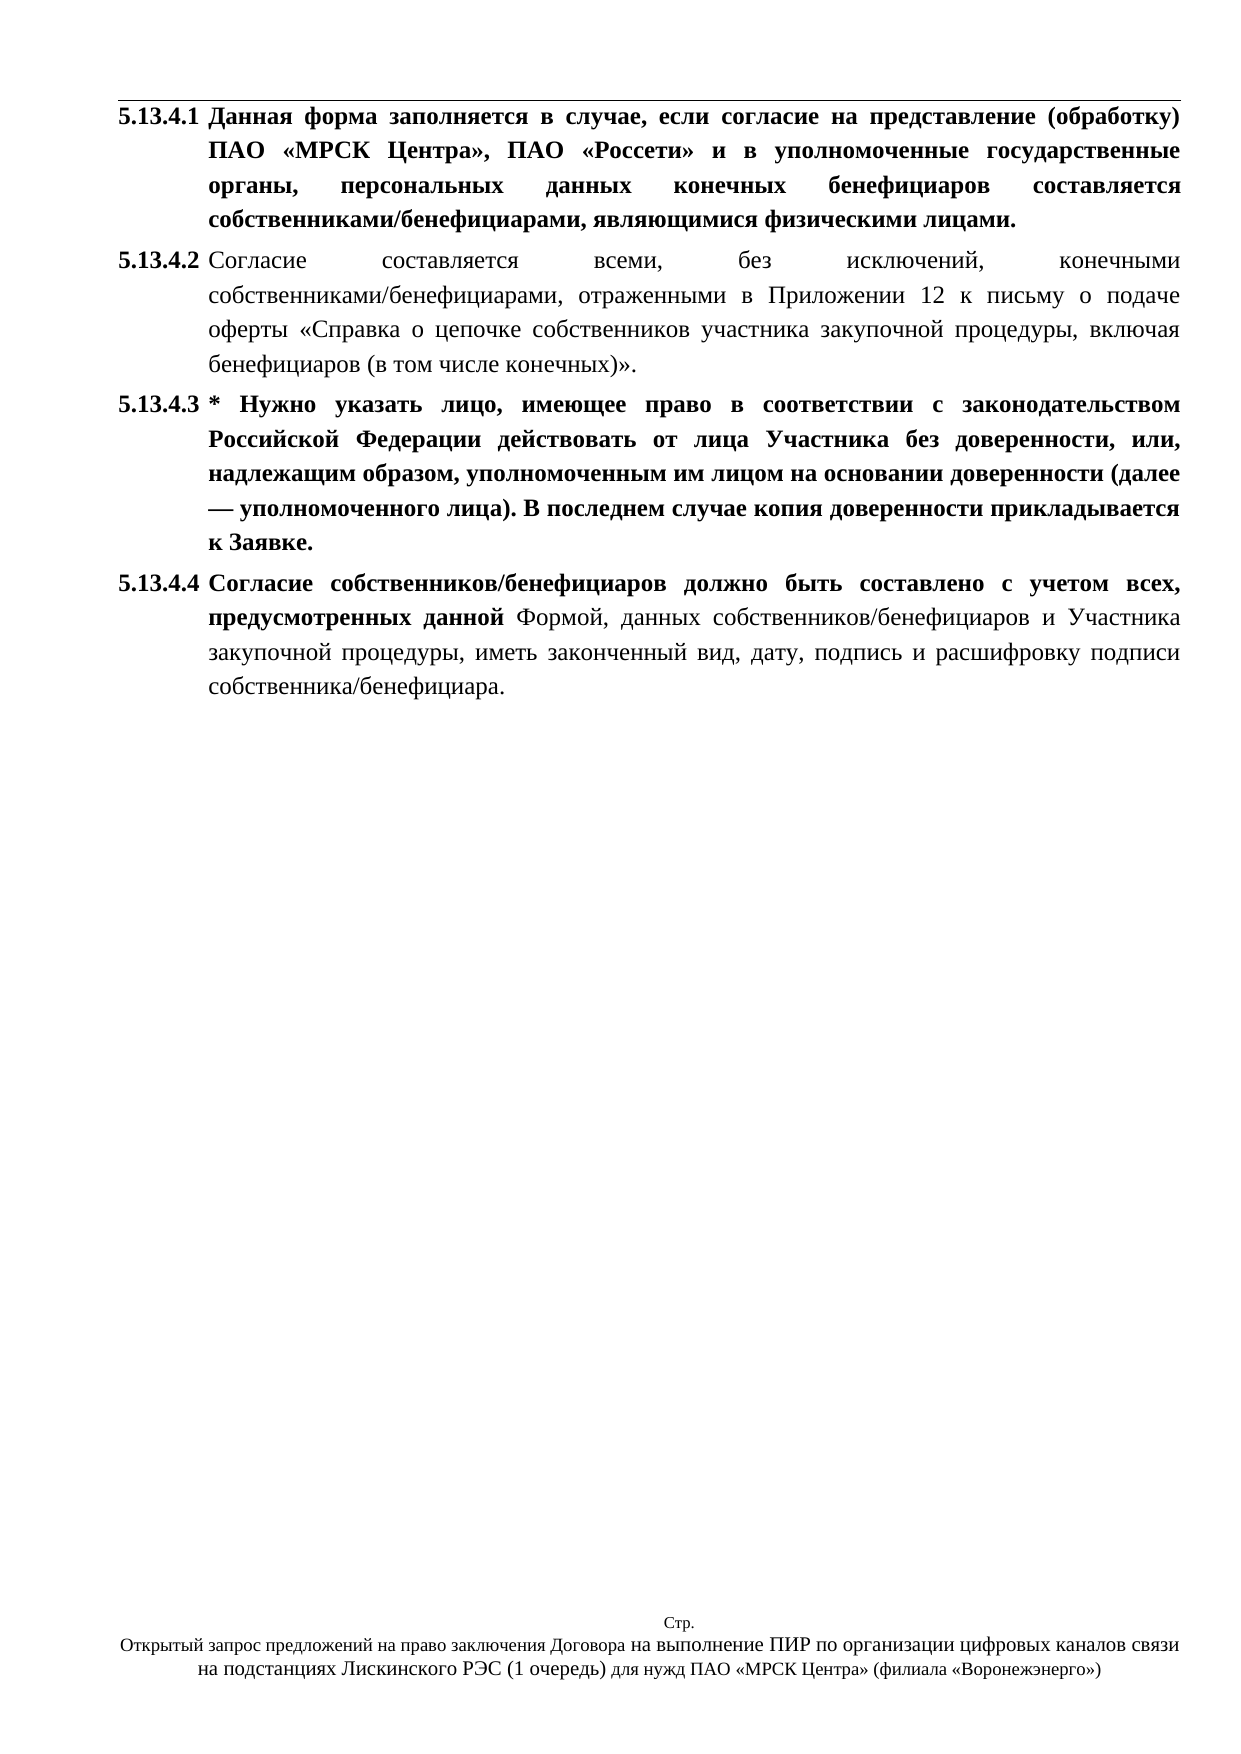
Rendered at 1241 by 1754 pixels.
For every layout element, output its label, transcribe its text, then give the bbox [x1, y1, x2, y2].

list Согласие составляется всеми, без исключений, конечными собственниками/бенефициарами, отраженными в Приложении 12 к письму о подаче оферты «Справка о цепочке собственников участника закупочной процедуры, включая бенефициаров (в том числе конечных)». [118, 245, 1181, 377]
list Данная форма заполняется в случае, если согласие на представление (обработку) ПАО «МРСК Центра», ПАО «Россети» и в уполномоченные государственные органы, персональных данных конечных бенефициаров составляется собственниками/бенефициарами, являющимися физическими лицами. [118, 101, 1181, 233]
list * Нужно указать лицо, имеющее право в соответствии с законодательством Российской Федерации действовать от лица Участника без доверенности, или, надлежащим образом, уполномоченным им лицом на основании доверенности (далее — уполномоченного лица). В последнем случае копия доверенности прикладывается к Заявке. [118, 389, 1181, 556]
list Согласие собственников/бенефициаров должно быть составлено с учетом всех, предусмотренных данной Формой, данных собственников/бенефициаров и Участника закупочной процедуры, иметь законченный вид, дату, подпись и расшифровку подписи собственника/бенефициара. [118, 568, 1181, 700]
